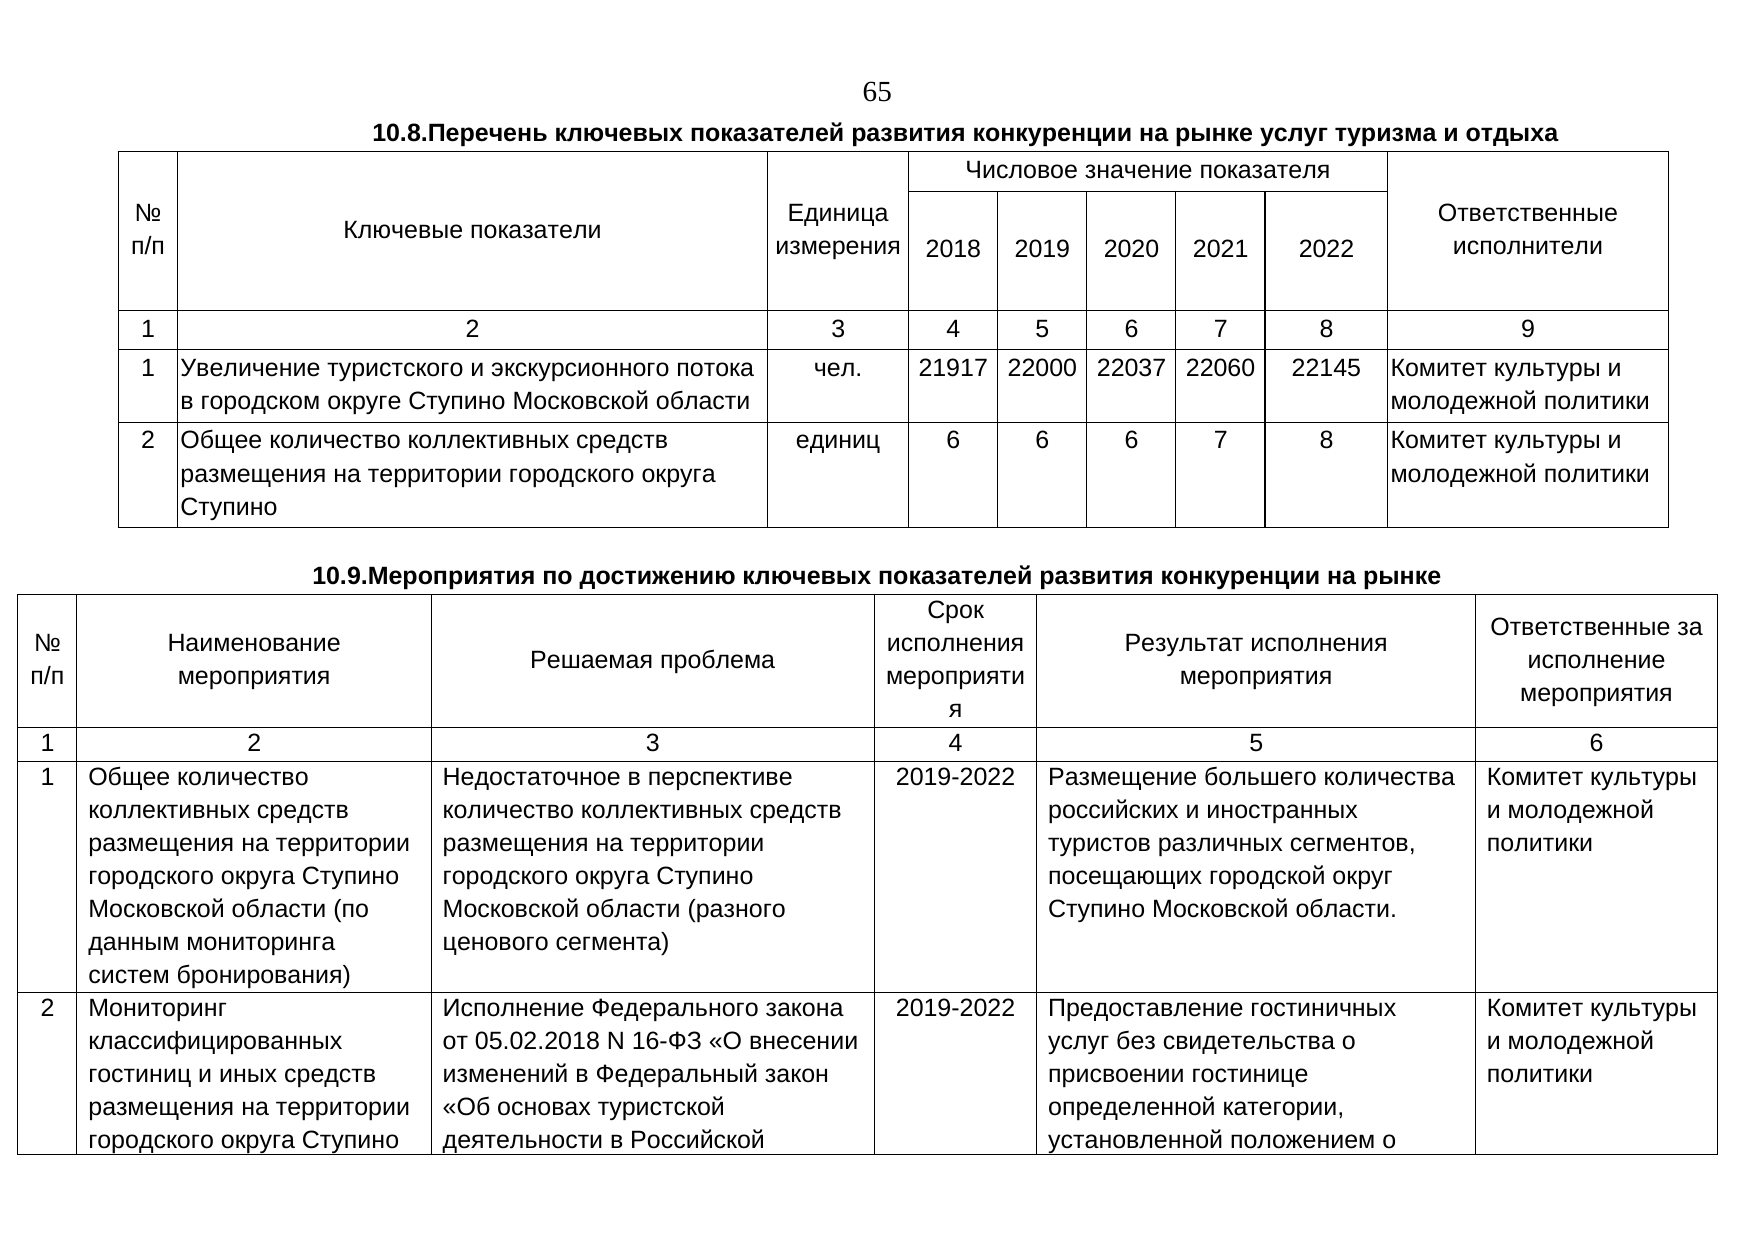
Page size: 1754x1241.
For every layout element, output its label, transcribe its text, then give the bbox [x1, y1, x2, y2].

table_header Решаемая проблема [432, 595, 874, 727]
table_cell 7 [1176, 423, 1264, 527]
table_cell 8 [1266, 311, 1387, 349]
table_cell 22037 [1087, 350, 1175, 422]
table_cell 4 [875, 728, 1036, 761]
table_cell 6 [1476, 728, 1717, 761]
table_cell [432, 993, 874, 1154]
text 10.9.Мероприятия по достижению ключевых показателей развития конкуренции на рынке [118, 561, 1636, 590]
table_header № п/п [119, 152, 177, 309]
table_header Ключевые показатели [178, 152, 767, 309]
table_cell 2020 [1087, 192, 1175, 309]
table_cell 2 [77, 728, 431, 761]
table_cell 2019-2022 [875, 993, 1036, 1154]
table_cell 21917 [909, 350, 997, 422]
table_cell Недостаточное в перспективе количество коллективных средств размещения на территории городского округа Ступино Московской области (разного ценового сегмента) [432, 762, 874, 992]
table_cell 2019-2022 [875, 762, 1036, 992]
table_cell 6 [1087, 423, 1175, 527]
table_header Ответственные за исполнение мероприятия [1476, 595, 1717, 727]
table_cell 6 [998, 423, 1086, 527]
table_cell 2018 [909, 192, 997, 309]
table_cell чел. [768, 350, 908, 422]
table_cell 2 [178, 311, 767, 349]
table_header Срок исполнения мероприятия [875, 595, 1036, 727]
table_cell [1476, 993, 1717, 1154]
table_cell 3 [768, 311, 908, 349]
table_cell Размещение большего количества российских и иностранных туристов различных сегментов, посещающих городской округ Ступино Московской области. [1037, 762, 1475, 992]
table_cell 3 [432, 728, 874, 761]
table_cell Комитет культуры и молодежной политики [1388, 350, 1668, 422]
table_cell 6 [909, 423, 997, 527]
table_cell Увеличение туристского и экскурсионного потока в городском округе Ступино Московской области [178, 350, 767, 422]
table_cell 22060 [1176, 350, 1264, 422]
table_cell 8 [1266, 423, 1387, 527]
table_header Результат исполнения мероприятия [1037, 595, 1475, 727]
table_header Числовое значение показателя [909, 152, 1387, 191]
table_header Наименование мероприятия [77, 595, 431, 727]
table_cell Общее количество коллективных средств размещения на территории городского округа Ступино [178, 423, 767, 527]
table_header Ответственные исполнители [1388, 152, 1668, 309]
table_cell 2 [18, 993, 76, 1154]
table_cell 22145 [1266, 350, 1387, 422]
table_cell 4 [909, 311, 997, 349]
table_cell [77, 993, 431, 1154]
table_header № п/п [18, 595, 76, 727]
table_cell Комитет культуры и молодежной политики [1388, 423, 1668, 527]
table_cell 2 [119, 423, 177, 527]
table_cell 1 [119, 311, 177, 349]
table_cell 2021 [1176, 192, 1264, 309]
table_cell 1 [18, 762, 76, 992]
table_cell 2019 [998, 192, 1086, 309]
table_cell Общее количество коллективных средств размещения на территории городского округа Ступино Московской области (по данным мониторинга систем бронирования) [77, 762, 431, 992]
table_cell 6 [1087, 311, 1175, 349]
table_cell 5 [998, 311, 1086, 349]
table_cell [1037, 993, 1475, 1154]
table_cell 22000 [998, 350, 1086, 422]
text 10.8.Перечень ключевых показателей развития конкуренции на рынке услуг туризма и отдыха [295, 118, 1636, 147]
table_cell 7 [1176, 311, 1264, 349]
table_cell 1 [18, 728, 76, 761]
table_header Единица измерения [768, 152, 908, 309]
table_cell единиц [768, 423, 908, 527]
table_cell 9 [1388, 311, 1668, 349]
table_cell 5 [1037, 728, 1475, 761]
table_cell 2022 [1266, 192, 1387, 309]
table_cell Комитет культуры и молодежной политики [1476, 762, 1717, 992]
table_cell 1 [119, 350, 177, 422]
